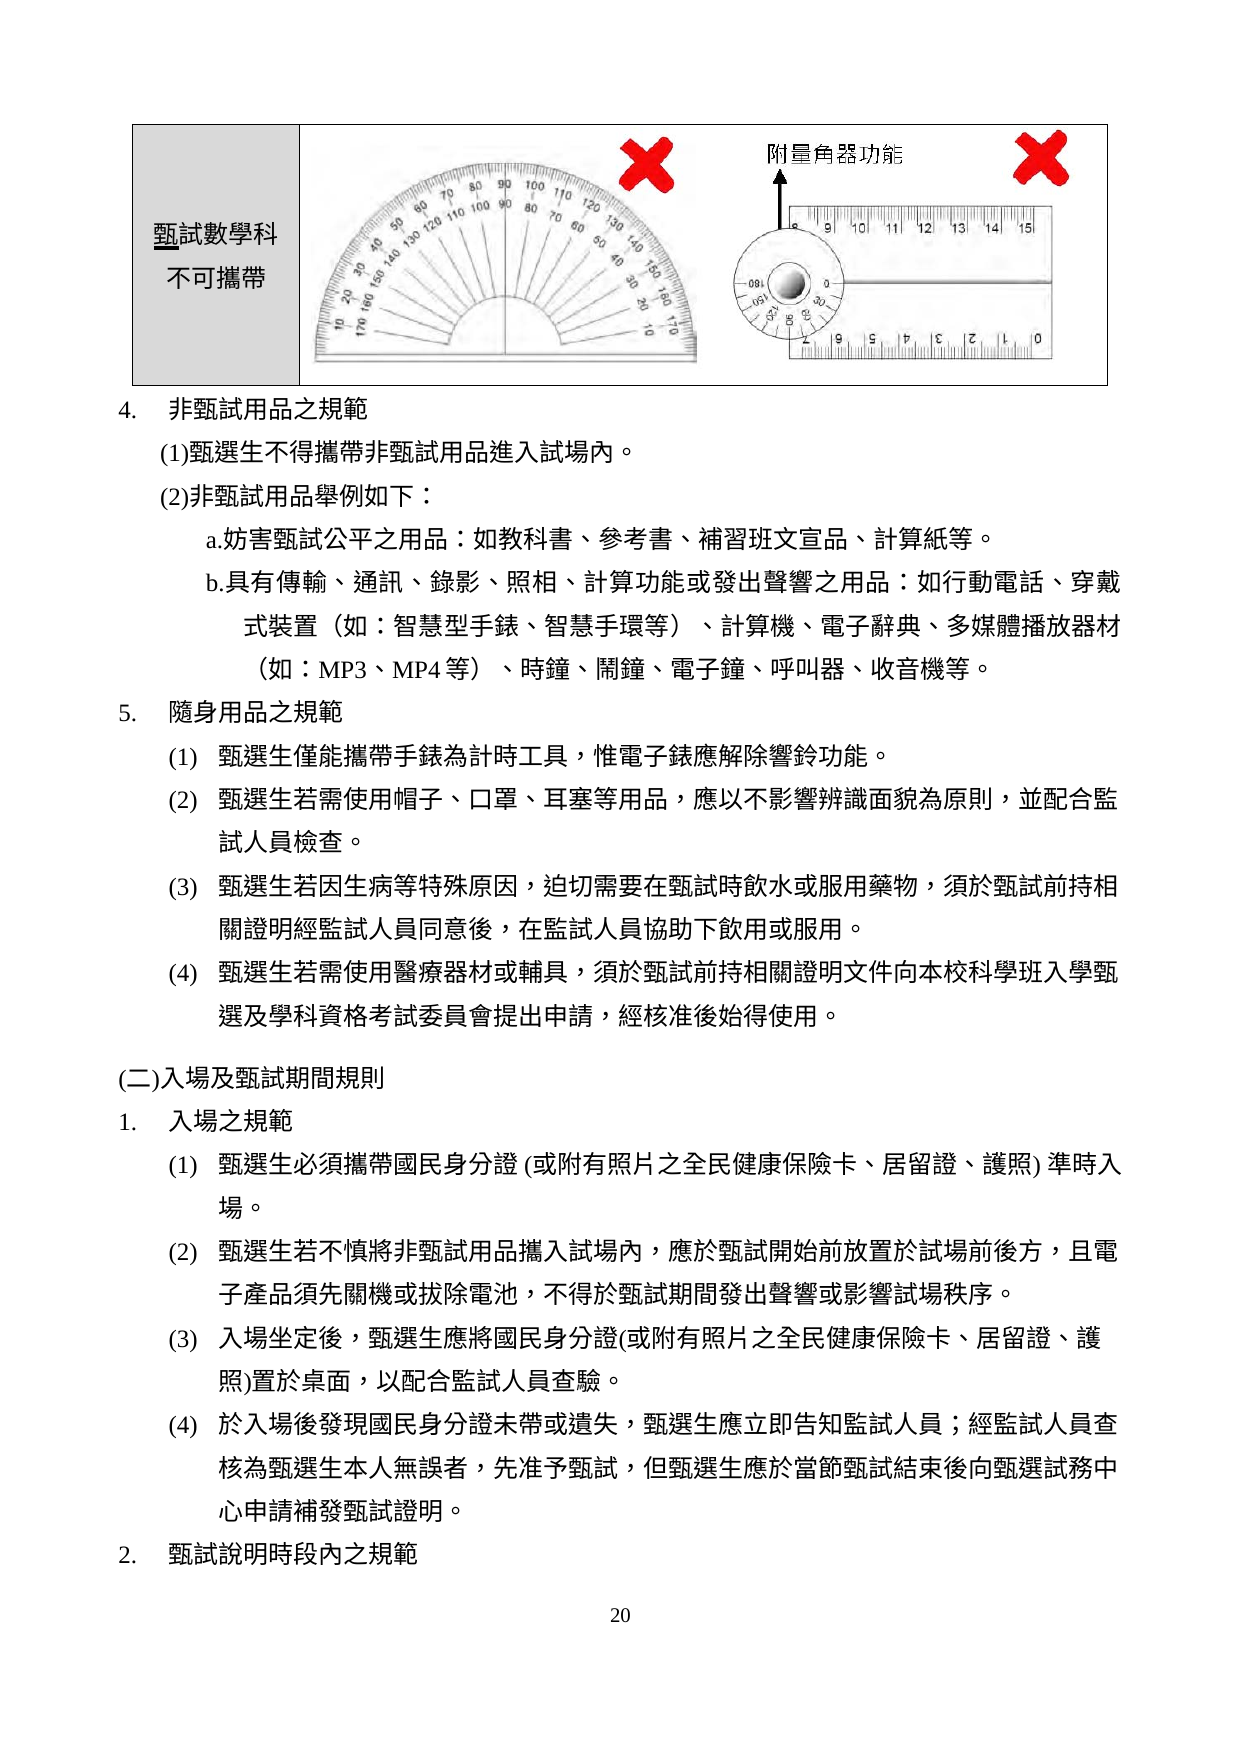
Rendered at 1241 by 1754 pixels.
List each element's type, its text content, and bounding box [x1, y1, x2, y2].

list 隨身用品之規範 [118, 689, 1122, 732]
list 甄選生若需使用帽子、口罩、耳塞等用品，應以不影響辨識面貌為原則，並配合監試人員檢查。 [168, 776, 1122, 862]
list 甄選生僅能攜帶手錶為計時工具，惟電子錶應解除響鈴功能。 [168, 732, 1122, 776]
list 甄選生若不慎將非甄試用品攜入試場內，應於甄試開始前放置於試場前後方，且電子產品須先關機或拔除電池，不得於甄試期間發出聲響或影響試場秩序。 [168, 1228, 1122, 1314]
table_cell [300, 125, 1107, 385]
text (二)入場及甄試期間規則 [118, 1054, 1122, 1098]
list (2)非甄試用品舉例如下： [160, 472, 1122, 516]
list 甄選生必須攜帶國民身分證 (或附有照片之全民健康保險卡、居留證、護照) 準時入場。 [168, 1141, 1122, 1228]
list 甄選生若需使用醫療器材或輔具，須於甄試前持相關證明文件向本校科學班入學甄選及學科資格考試委員會提出申請，經核准後始得使用。 [168, 949, 1122, 1036]
list 於入場後發現國民身分證未帶或遺失，甄選生應立即告知監試人員；經監試人員查核為甄選生本人無誤者，先准予甄試，但甄選生應於當節甄試結束後向甄選試務中心申請補發甄試證明。 [168, 1401, 1122, 1531]
picture [310, 127, 1076, 383]
list 甄選生若因生病等特殊原因，迫切需要在甄試時飲水或服用藥物，須於甄試前持相關證明經監試人員同意後，在監試人員協助下飲用或服用。 [168, 862, 1122, 949]
list 入場坐定後，甄選生應將國民身分證(或附有照片之全民健康保險卡、居留證、護照)置於桌面，以配合監試人員查驗。 [168, 1314, 1122, 1401]
list 非甄試用品之規範 [118, 386, 1122, 429]
list 入場之規範 [118, 1098, 1122, 1141]
list b.具有傳輸、通訊、錄影、照相、計算功能或發出聲響之用品：如行動電話、穿戴式裝置（如：智慧型手錶、智慧手環等）、計算機、電子辭典、多媒體播放器材（如：MP3、MP4等）、時鐘、鬧鐘、電子鐘、呼叫器、收音機等。 [206, 559, 1122, 689]
table_cell 甄試數學科不可攜帶 [133, 125, 299, 385]
list 甄試說明時段內之規範 [118, 1531, 1122, 1574]
list (1)甄選生不得攜帶非甄試用品進入試場內。 [160, 429, 1122, 472]
list a.妨害甄試公平之用品：如教科書、參考書、補習班文宣品、計算紙等。 [206, 516, 1122, 559]
